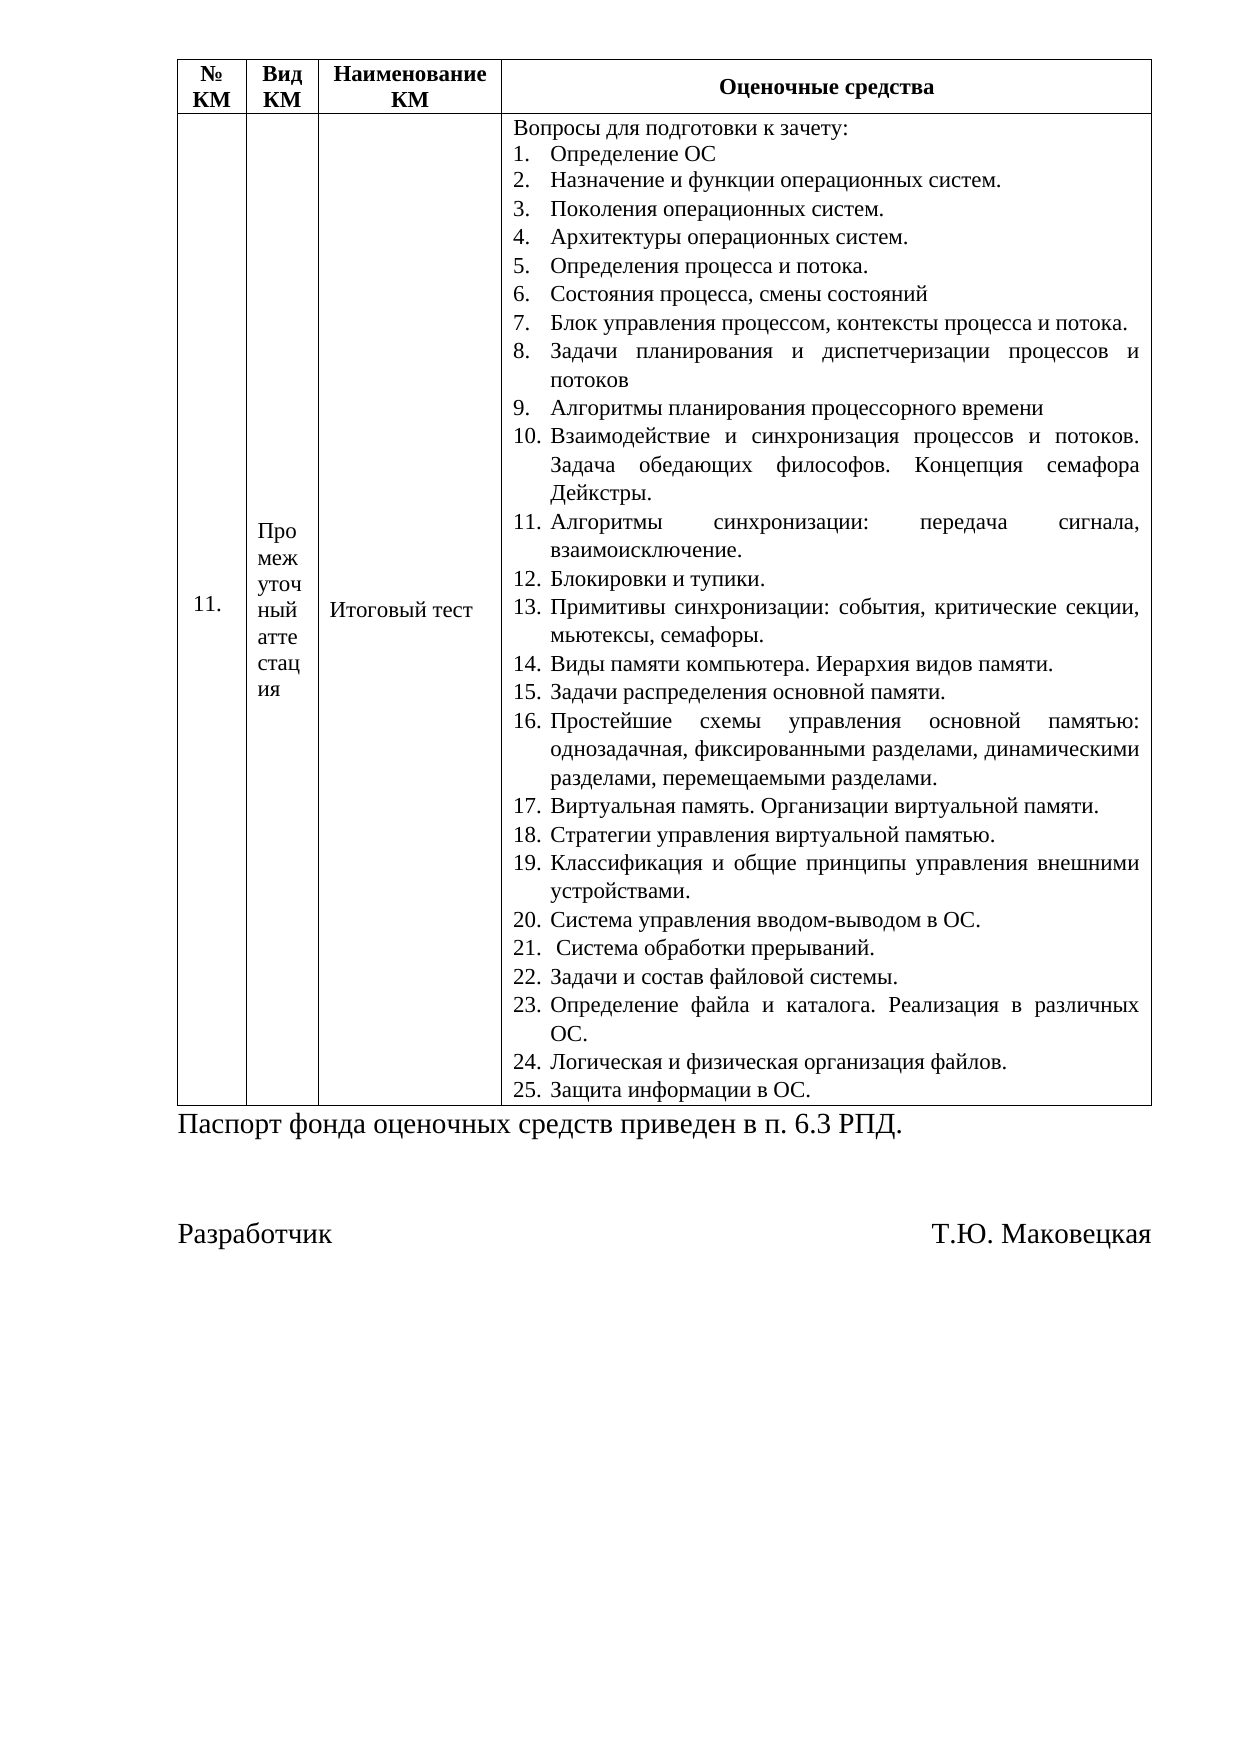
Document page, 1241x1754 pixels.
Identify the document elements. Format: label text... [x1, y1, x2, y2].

table_cell Вопросы для подготовки к зачету: Определение ОС Назначение и функции операционных систем. Поколения операционных систем. Архитектуры операционных систем. Определения процесса и потока. Состояния процесса, смены состояний Блок управления процессом, контексты процесса и потока. Задачи планирования и диспетчеризации процессов и потоков Алгоритмы планирования процессорного времени Взаимодействие и синхронизация процессов и потоков. Задача обедающих философов. Концепция семафора Дейкстры. Алгоритмы синхронизации: передача сигнала, взаимоисключение. Блокировки и тупики. Примитивы синхронизации: события, критические секции, мьютексы, семафоры. Виды памяти компьютера. Иерархия видов памяти. Задачи распределения основной памяти. Простейшие схемы управления основной памятью: однозадачная, фиксированными разделами, динамическими разделами, перемещаемыми разделами. Виртуальная память. Организации виртуальной памяти. Стратегии управления виртуальной памятью. Классификация и общие принципы управления внешними устройствами. Система управления вводом-выводом в ОС. Система обработки прерываний. Задачи и состав файловой системы. Определение файла и каталога. Реализация в различных ОС. Логическая и физическая организация файлов. Защита информации в ОС. [502, 114, 1151, 1105]
table_header Оценочные средства [502, 60, 1151, 113]
table_cell Промежуточный аттестация [247, 114, 318, 1105]
table_header Вид КМ [247, 60, 318, 113]
text Разработчик Т.Ю. Маковецкая [177, 1216, 1152, 1249]
text Паспорт фонда оценочных средств приведен в п. 6.3 РПД. [177, 1106, 1152, 1140]
table_cell [178, 114, 246, 1105]
table_header № КМ [178, 60, 246, 113]
table_cell Итоговый тест [319, 114, 501, 1105]
table_header Наименование КМ [319, 60, 501, 113]
